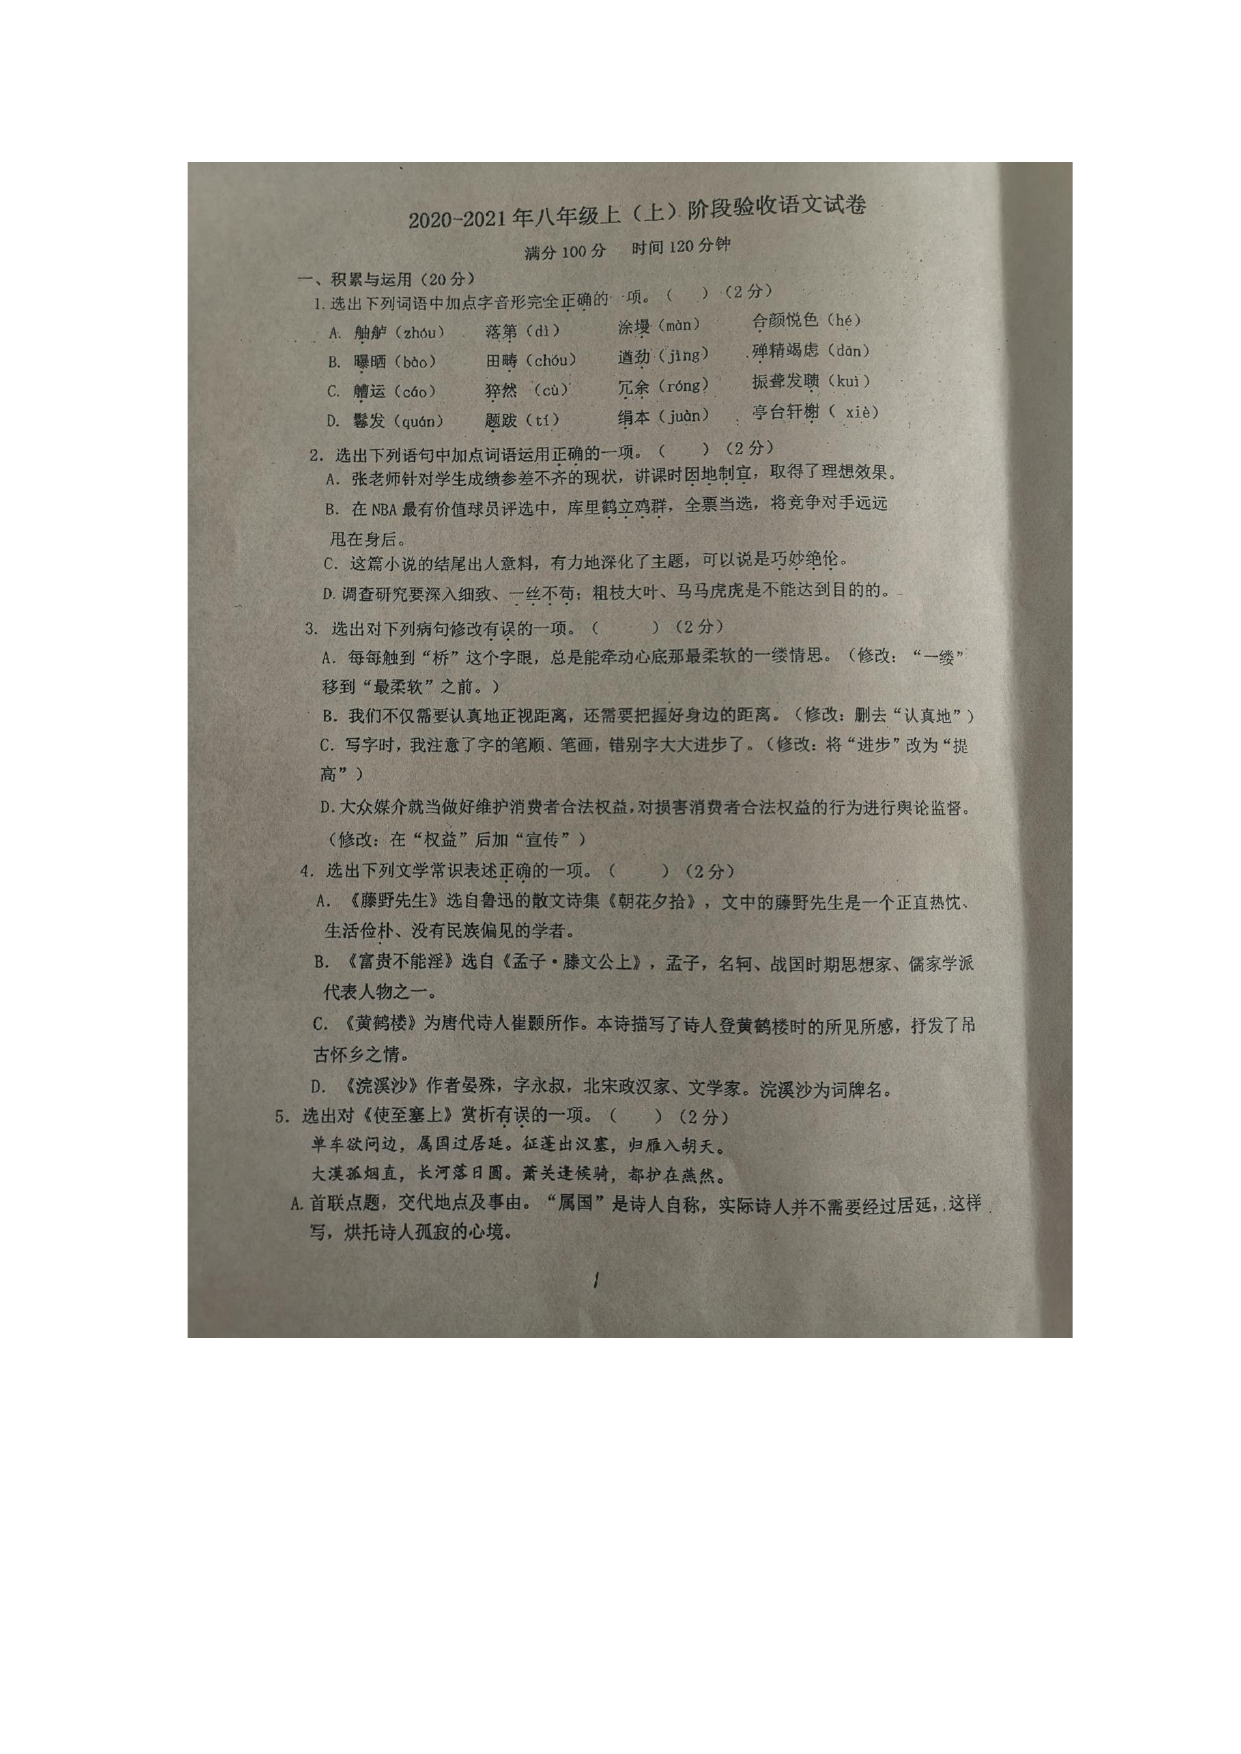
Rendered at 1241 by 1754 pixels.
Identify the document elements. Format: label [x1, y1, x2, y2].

picture [187, 162, 1073, 1338]
